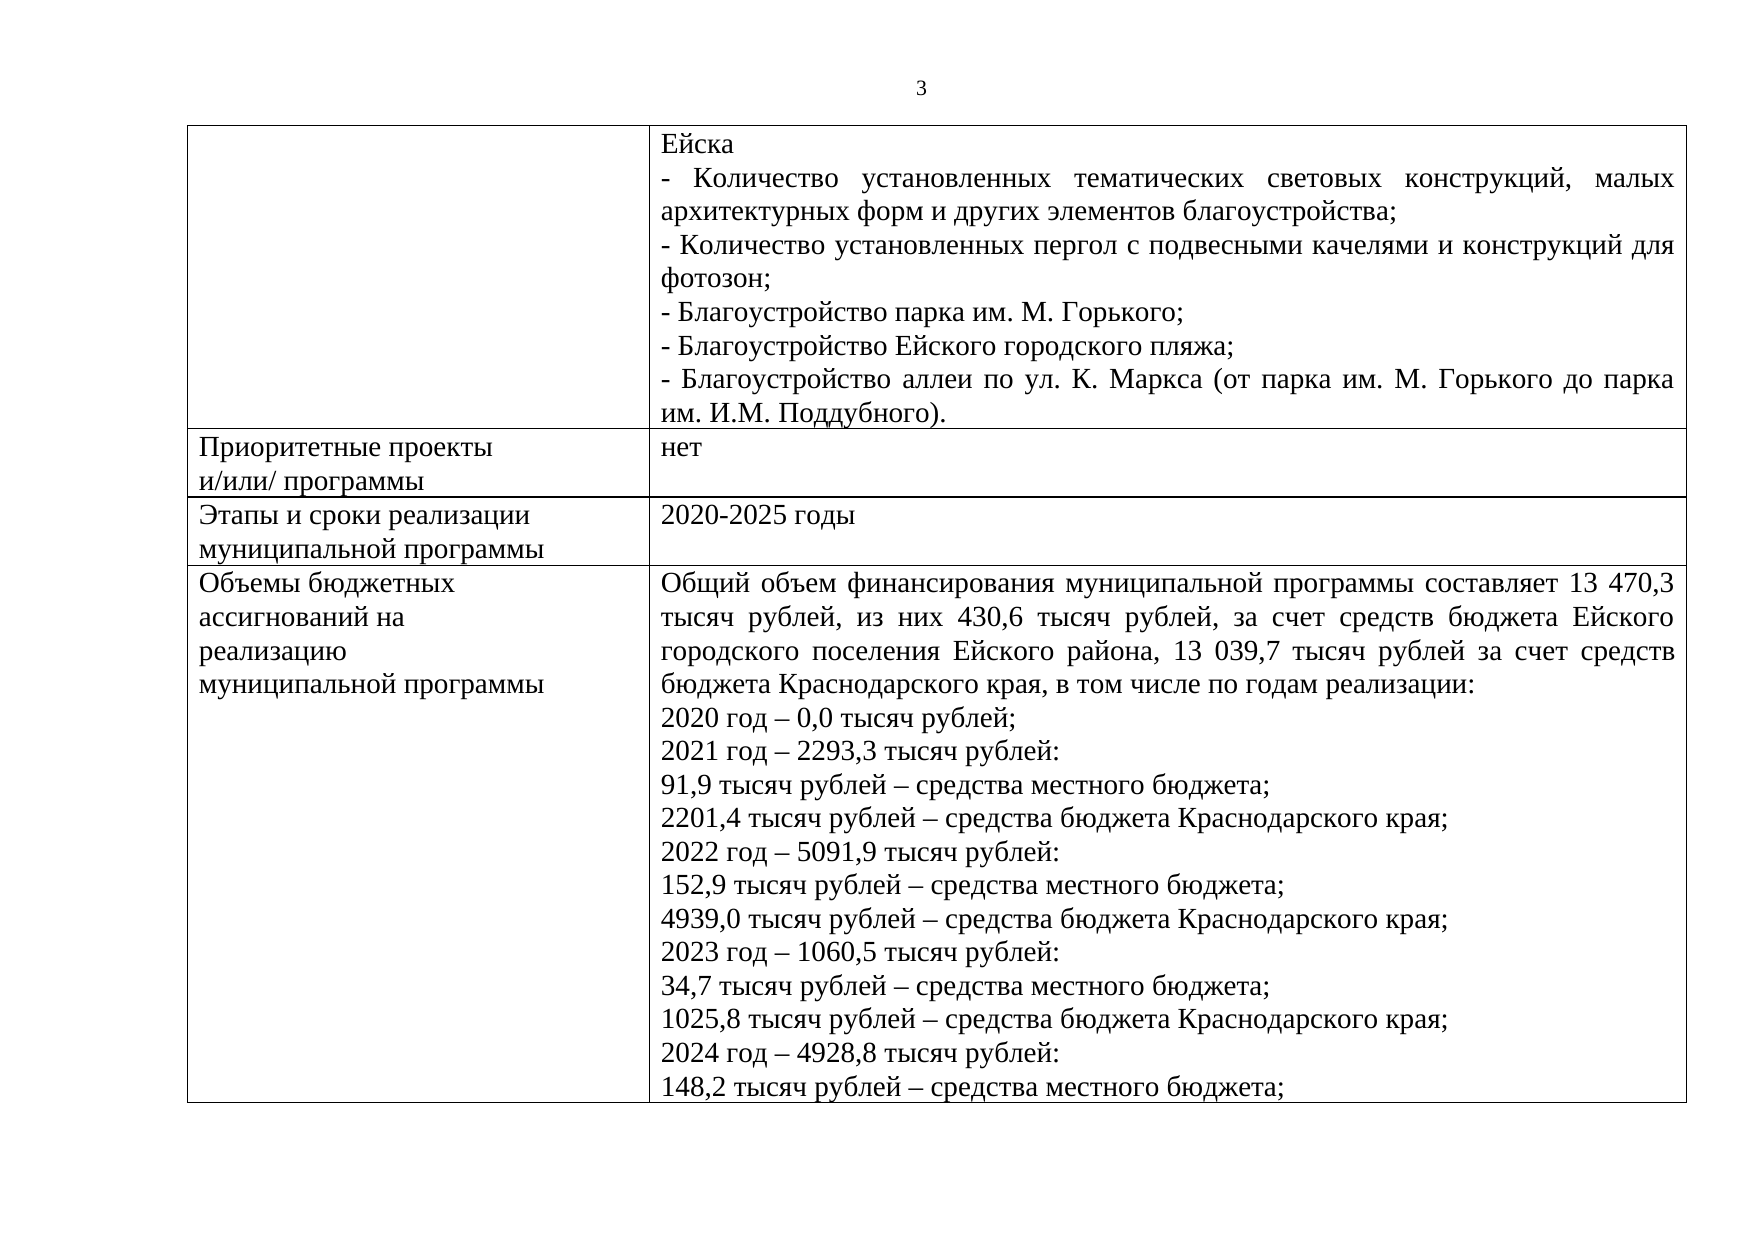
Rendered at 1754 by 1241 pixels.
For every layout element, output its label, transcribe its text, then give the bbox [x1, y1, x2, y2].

table_cell нет [650, 429, 1686, 496]
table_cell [188, 126, 649, 428]
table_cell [650, 126, 1686, 428]
table_cell Приоритетные проекты и/или/ программы [188, 429, 649, 496]
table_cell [188, 566, 649, 1102]
table_cell 2020-2025 годы [650, 498, 1686, 564]
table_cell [650, 566, 1686, 1102]
table_cell Этапы и сроки реализации муниципальной программы [188, 498, 649, 564]
